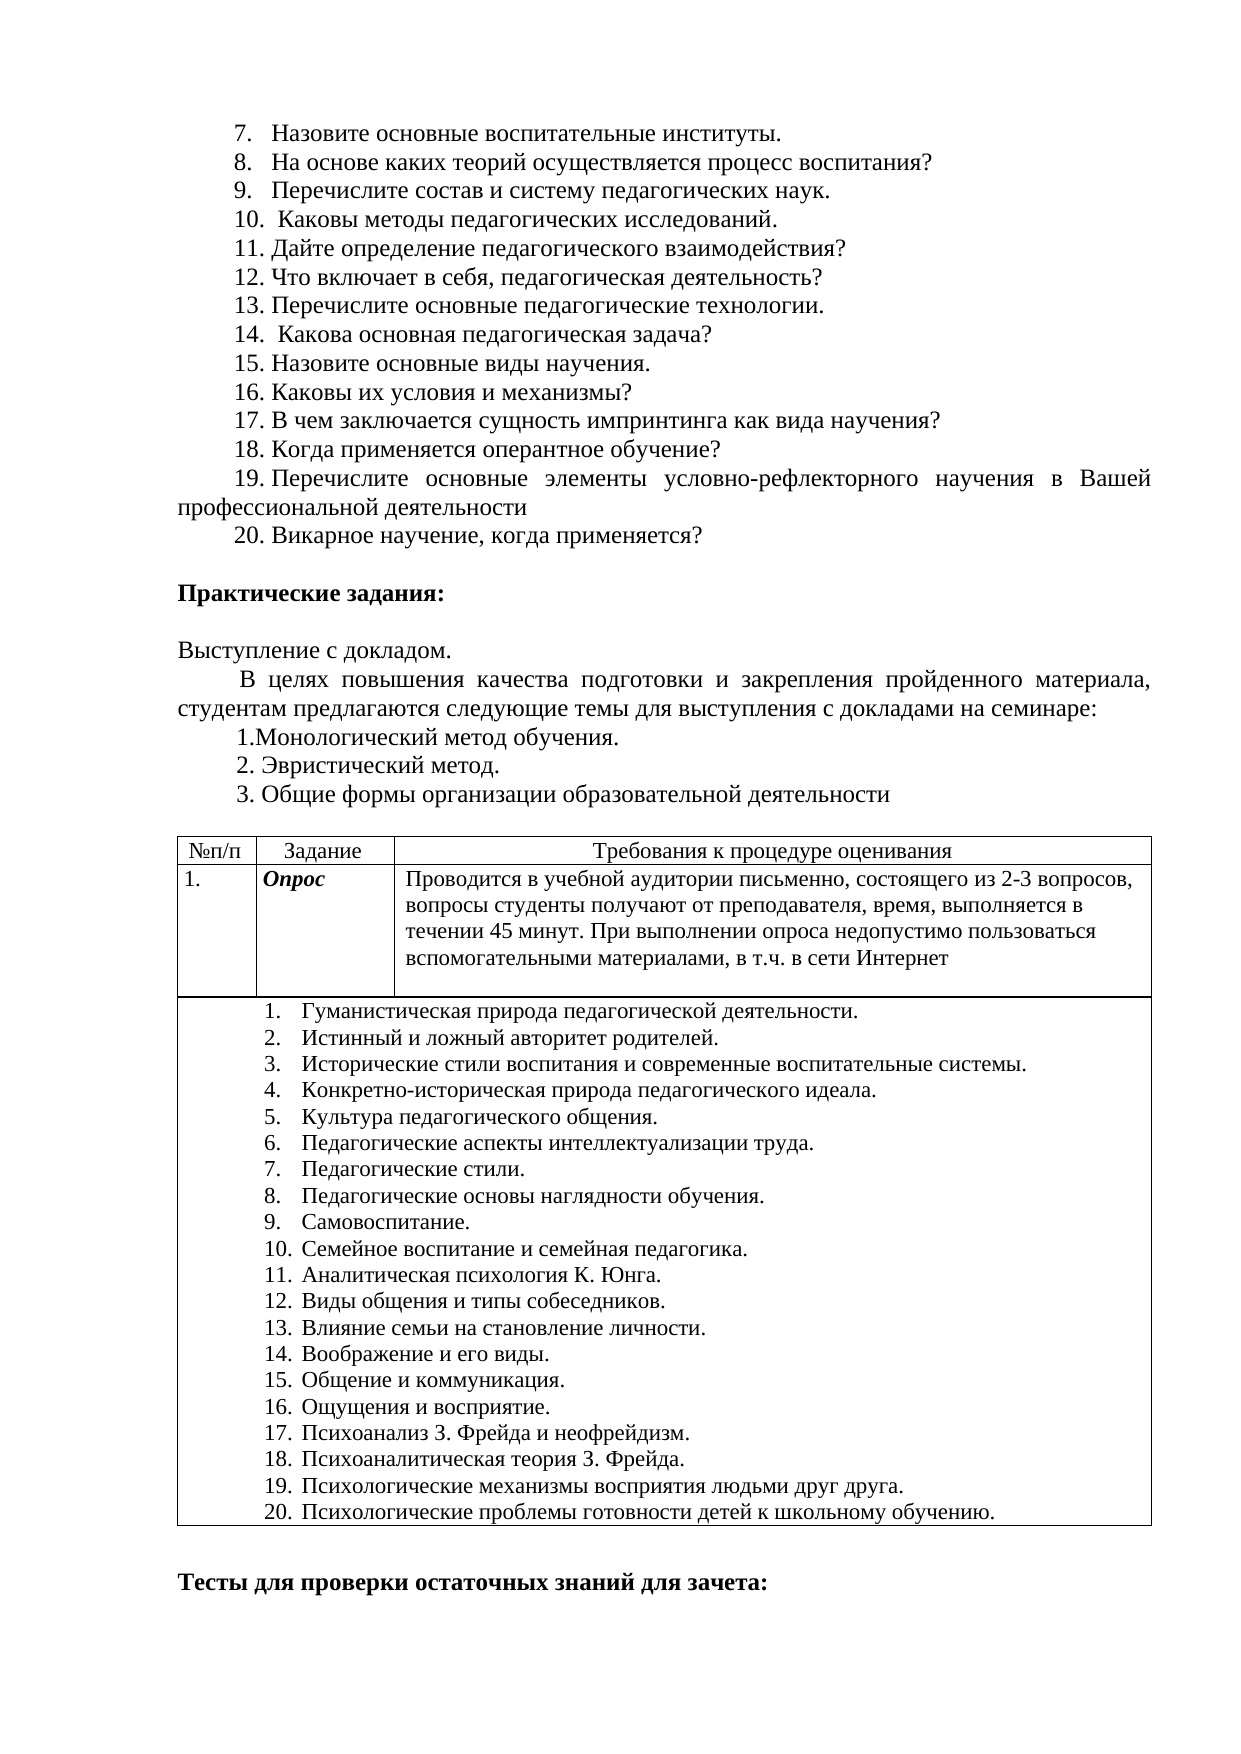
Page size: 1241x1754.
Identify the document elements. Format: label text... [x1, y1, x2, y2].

table_cell 1. [178, 865, 256, 996]
table_cell Проводится в учебной аудитории письменно, состоящего из 2-3 вопросов, вопросы студенты получают от преподавателя, время, выполняется в течении 45 минут. При выполнении опроса недопустимо пользоваться вспомогательными материалами, в т.ч. в сети Интернет [395, 865, 1151, 996]
list Перечислите состав и систему педагогических наук. [177, 176, 1152, 204]
text 3. Общие формы организации образовательной деятельности [177, 779, 1152, 808]
list Каковы их условия и механизмы? [177, 377, 1152, 406]
list Назовите основные воспитательные институты. [177, 118, 1152, 147]
list Перечислите основные педагогические технологии. [177, 291, 1152, 319]
text 1.Монологический метод обучения. [177, 722, 1152, 751]
list Какова основная педагогическая задача? [177, 319, 1152, 348]
text Тесты для проверки остаточных знаний для зачета: [177, 1567, 1152, 1596]
list В чем заключается сущность импринтинга как вида научения? [177, 406, 1152, 434]
text Выступление с докладом. [177, 636, 1152, 664]
list Что включает в себя, педагогическая деятельность? [177, 262, 1152, 291]
list Викарное научение, когда применяется? [177, 521, 1152, 549]
table_header Задание [257, 837, 394, 863]
list Дайте определение педагогического взаимодействия? [177, 233, 1152, 262]
table_header №п/п [178, 837, 256, 863]
text 2. Эвристический метод. [177, 751, 1152, 779]
list Назовите основные виды научения. [177, 348, 1152, 377]
text Практические задания: [177, 578, 1152, 607]
table_cell Гуманистическая природа педагогической деятельности. Истинный и ложный авторитет родителей. Исторические стили воспитания и современные воспитательные системы. Конкретно-историческая природа педагогического идеала. Культура педагогического общения. Педагогические аспекты интеллектуализации труда. Педагогические стили. Педагогические основы наглядности обучения. Самовоспитание. Семейное воспитание и семейная педагогика. Аналитическая психология К. Юнга. Виды общения и типы собеседников. Влияние семьи на становление личности. Воображение и его виды. Общение и коммуникация. Ощущения и восприятие. Психоанализ З. Фрейда и неофрейдизм. Психоаналитическая теория З. Фрейда. Психологические механизмы восприятия людьми друг друга. Психологические проблемы готовности детей к школьному обучению. [178, 998, 1151, 1524]
table_cell Опрос [257, 865, 394, 996]
list Когда применяется оперантное обучение? [177, 434, 1152, 463]
text В целях повышения качества подготовки и закрепления пройденного материала, студентам предлагаются следующие темы для выступления с докладами на семинаре: [177, 664, 1152, 722]
list Перечислите основные элементы условно-рефлекторного научения в Вашей профессиональной деятельности [177, 463, 1152, 521]
table_header Требования к процедуре оценивания [395, 837, 1151, 863]
list На основе каких теорий осуществляется процесс воспитания? [177, 147, 1152, 176]
list Каковы методы педагогических исследований. [177, 204, 1152, 233]
